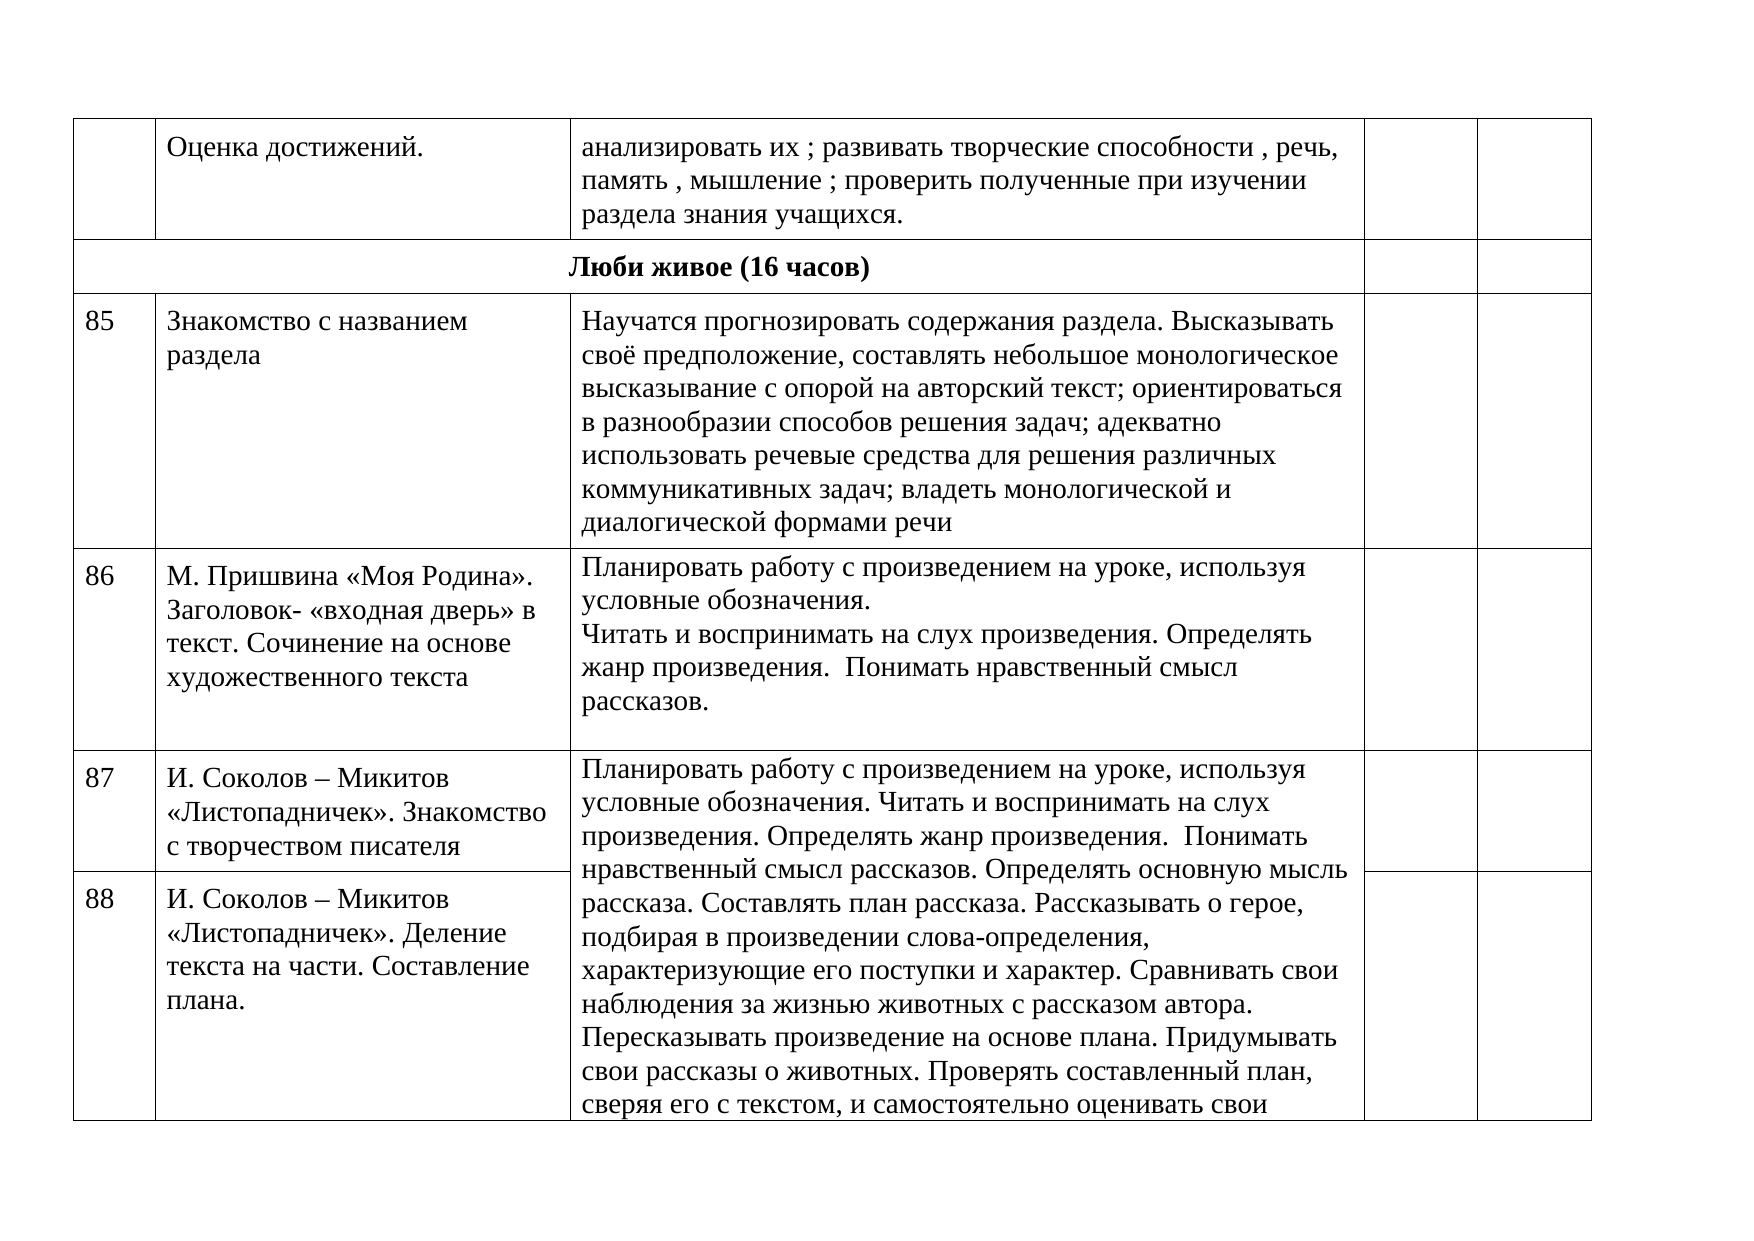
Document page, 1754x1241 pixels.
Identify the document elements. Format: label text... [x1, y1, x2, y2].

table_cell Люби живое (16 часов) [74, 240, 1364, 293]
table_cell [1365, 294, 1477, 548]
table_cell Знакомство с названием раздела [156, 294, 570, 548]
table_cell 84 [74, 119, 155, 239]
table_cell [1478, 872, 1591, 1120]
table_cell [571, 119, 1364, 239]
table_cell [1365, 751, 1477, 871]
table_cell [1365, 872, 1477, 1120]
table_cell [1365, 119, 1477, 239]
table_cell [156, 872, 570, 1120]
table_cell 86 [74, 549, 155, 750]
table_cell [1478, 294, 1591, 548]
table_cell 88 [74, 872, 155, 1120]
table_cell И. Соколов – Микитов «Листопадничек». Знакомство с творчеством писателя [156, 751, 570, 871]
table_cell [1478, 119, 1591, 239]
table_cell [1478, 549, 1591, 750]
table_cell [1478, 240, 1591, 293]
table_cell [1478, 751, 1591, 871]
table_cell Планировать работу с произведением на уроке, используя условные обозначения. Читать и воспринимать на слух произведения. Определять жанр произведения. Понимать нравственный смысл рассказов. Определять основную мысль рассказа. Составлять план рассказа. Рассказывать о герое, подбирая в произведении слова-определения, характеризующие его поступки и характер. Сравнивать свои наблюдения за жизнью животных с рассказом автора. Пересказывать произведение на основе плана. Придумывать свои рассказы о животных. Проверять составленный план, сверяя его с текстом, и самостоятельно оценивать свои достижения. [571, 751, 1364, 1120]
table_cell 87 [74, 751, 155, 871]
table_cell 85 [74, 294, 155, 548]
table_cell Планировать работу с произведением на уроке, используя условные обозначения. Читать и воспринимать на слух произведения. Определять жанр произведения. Понимать нравственный смысл рассказов. [571, 549, 1364, 750]
table_cell М. Пришвина «Моя Родина». Заголовок- «входная дверь» в текст. Сочинение на основе художественного текста [156, 549, 570, 750]
table_cell [1365, 549, 1477, 750]
table_cell Научатся прогнозировать содержания раздела. Высказывать своё предположение, составлять небольшое монологическое высказывание с опорой на авторский текст; ориентироваться в разнообразии способов решения задач; адекватно использовать речевые средства для решения различных коммуникативных задач; владеть монологической и диалогической формами речи [571, 294, 1364, 548]
table_cell [1365, 240, 1477, 293]
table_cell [156, 119, 570, 239]
